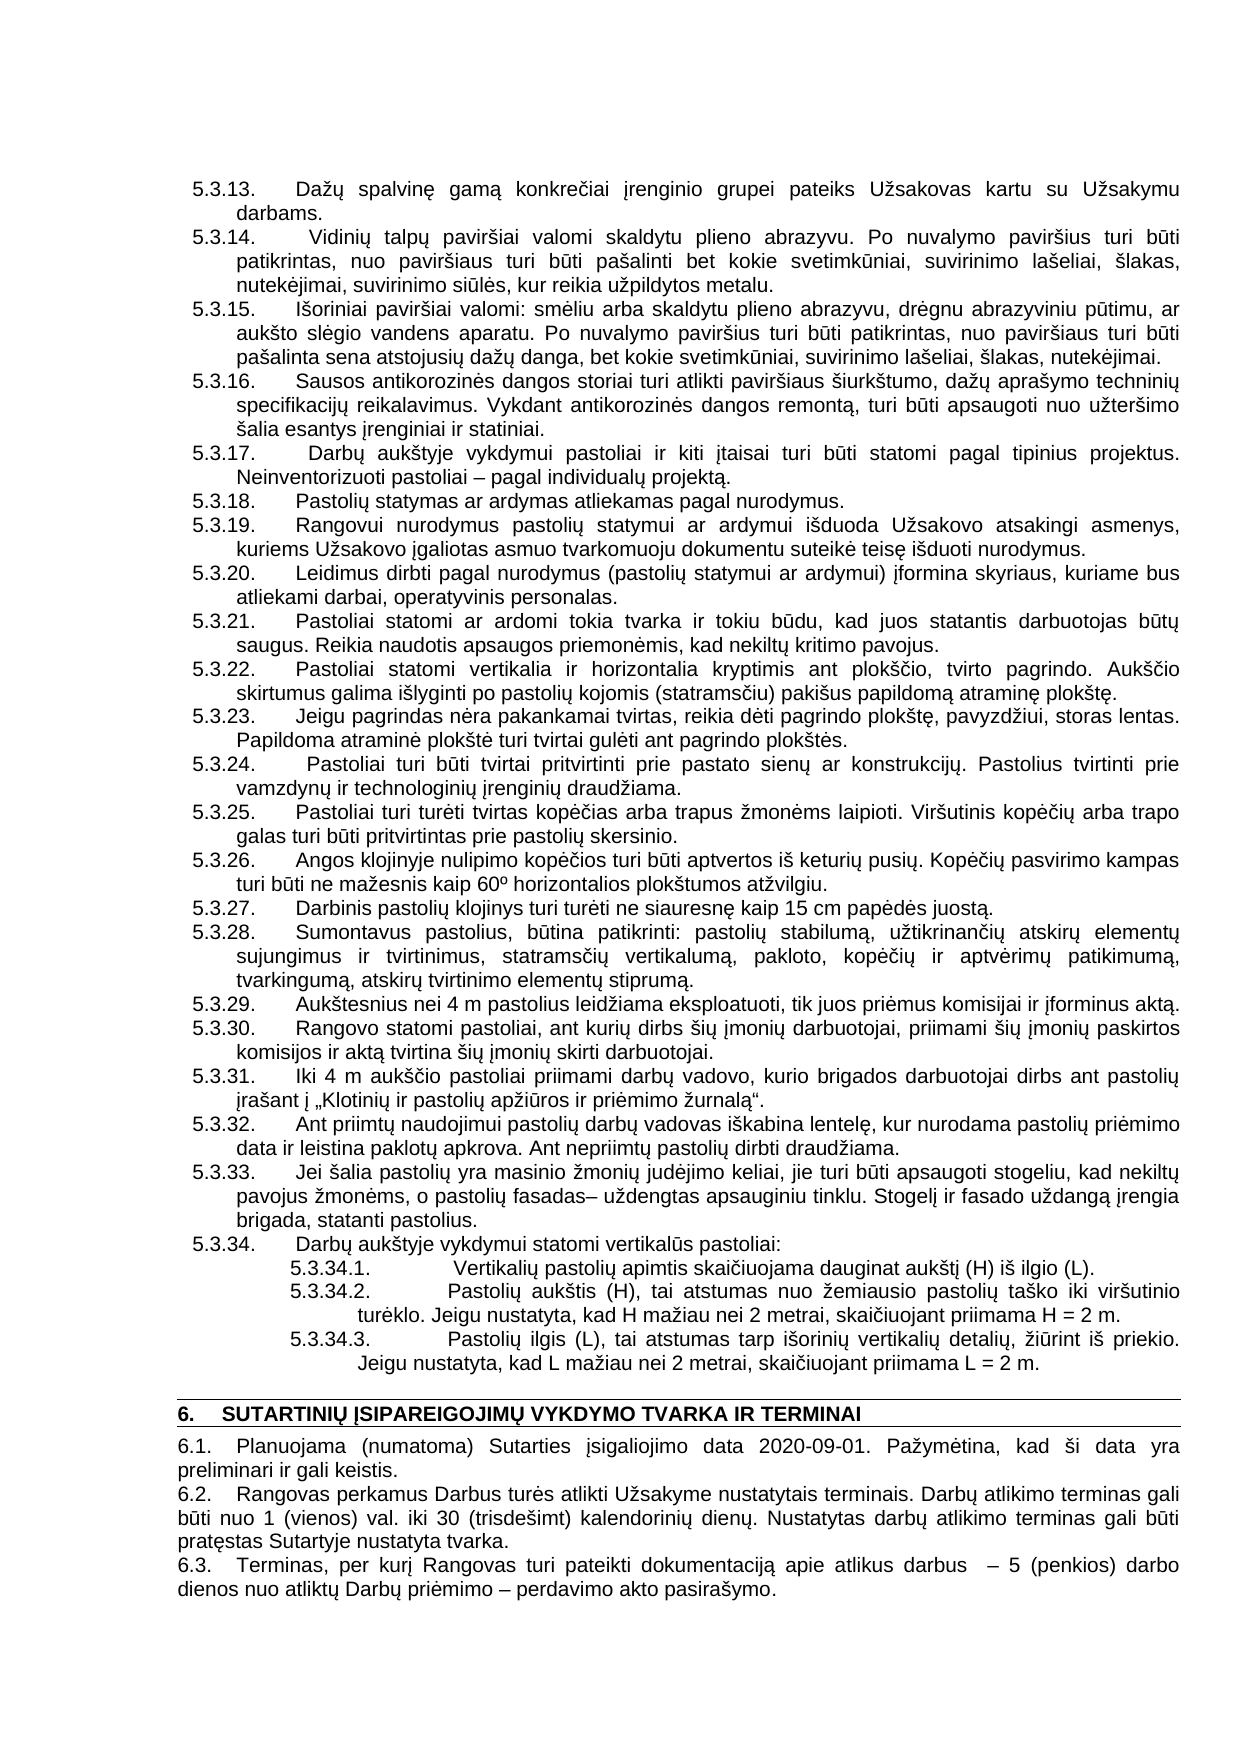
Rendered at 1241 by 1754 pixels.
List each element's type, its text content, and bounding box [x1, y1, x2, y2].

list Pastolių aukštis (H), tai atstumas nuo žemiausio pastolių taško iki viršutinio turėklo. Jeigu nustatyta, kad H mažiau nei 2 metrai, skaičiuojant priimama H = 2 m. [290, 1279, 1181, 1327]
list Jei šalia pastolių yra masinio žmonių judėjimo keliai, jie turi būti apsaugoti stogeliu, kad nekiltų pavojus žmonėms, o pastolių fasadas– uždengtas apsauginiu tinklu. Stogelį ir fasado uždangą įrengia brigada, statanti pastolius. [192, 1159, 1181, 1231]
list Išoriniai paviršiai valomi: smėliu arba skaldytu plieno abrazyvu, drėgnu abrazyviniu pūtimu, ar aukšto slėgio vandens aparatu. Po nuvalymo paviršius turi būti patikrintas, nuo paviršiaus turi būti pašalinta sena atstojusių dažų danga, bet kokie svetimkūniai, suvirinimo lašeliai, šlakas, nutekėjimai. [192, 297, 1181, 369]
list Pastoliai statomi vertikalia ir horizontalia kryptimis ant plokščio, tvirto pagrindo. Aukščio skirtumus galima išlyginti po pastolių kojomis (statramsčiu) pakišus papildomą atraminę plokštę. [192, 656, 1181, 704]
list Leidimus dirbti pagal nurodymus (pastolių statymui ar ardymui) įformina skyriaus, kuriame bus atliekami darbai, operatyvinis personalas. [192, 561, 1181, 608]
list Rangovas perkamus Darbus turės atlikti Užsakyme nustatytais terminais. Darbų atlikimo terminas gali būti nuo 1 (vienos) val. iki 30 (trisdešimt) kalendorinių dienų. Nustatytas darbų atlikimo terminas gali būti pratęstas Sutartyje nustatyta tvarka. [177, 1481, 1181, 1553]
list Vidinių talpų paviršiai valomi skaldytu plieno abrazyvu. Po nuvalymo paviršius turi būti patikrintas, nuo paviršiaus turi būti pašalinti bet kokie svetimkūniai, suvirinimo lašeliai, šlakas, nutekėjimai, suvirinimo siūlės, kur reikia užpildytos metalu. [192, 225, 1181, 297]
list Pastolių statymas ar ardymas atliekamas pagal nurodymus. [192, 489, 1181, 513]
list Planuojama (numatoma) Sutarties įsigaliojimo data 2020-09-01. Pažymėtina, kad ši data yra preliminari ir gali keistis. [177, 1433, 1181, 1481]
list Aukštesnius nei 4 m pastolius leidžiama eksploatuoti, tik juos priėmus komisijai ir įforminus aktą. [192, 992, 1181, 1016]
list Pastoliai turi turėti tvirtas kopėčias arba trapus žmonėms laipioti. Viršutinis kopėčių arba trapo galas turi būti pritvirtintas prie pastolių skersinio. [192, 800, 1181, 848]
list Jeigu pagrindas nėra pakankamai tvirtas, reikia dėti pagrindo plokštę, pavyzdžiui, storas lentas. Papildoma atraminė plokštė turi tvirtai gulėti ant pagrindo plokštės. [192, 704, 1181, 752]
list Sausos antikorozinės dangos storiai turi atlikti paviršiaus šiurkštumo, dažų aprašymo techninių specifikacijų reikalavimus. Vykdant antikorozinės dangos remontą, turi būti apsaugoti nuo užteršimo šalia esantys įrenginiai ir statiniai. [192, 369, 1181, 441]
list Pastolių ilgis (L), tai atstumas tarp išorinių vertikalių detalių, žiūrint iš priekio. Jeigu nustatyta, kad L mažiau nei 2 metrai, skaičiuojant priimama L = 2 m. [290, 1327, 1181, 1375]
list Pastoliai statomi ar ardomi tokia tvarka ir tokiu būdu, kad juos statantis darbuotojas būtų saugus. Reikia naudotis apsaugos priemonėmis, kad nekiltų kritimo pavojus. [192, 608, 1181, 656]
list Ant priimtų naudojimui pastolių darbų vadovas iškabina lentelę, kur nurodama pastolių priėmimo data ir leistina paklotų apkrova. Ant nepriimtų pastolių dirbti draudžiama. [192, 1112, 1181, 1159]
list Darbų aukštyje vykdymui statomi vertikalūs pastoliai: [192, 1231, 1181, 1255]
list Angos klojinyje nulipimo kopėčios turi būti aptvertos iš keturių pusių. Kopėčių pasvirimo kampas turi būti ne mažesnis kaip 60º horizontalios plokštumos atžvilgiu. [192, 848, 1181, 896]
list Vertikalių pastolių apimtis skaičiuojama dauginat aukštį (H) iš ilgio (L). [290, 1255, 1181, 1279]
list Rangovui nurodymus pastolių statymui ar ardymui išduoda Užsakovo atsakingi asmenys, kuriems Užsakovo įgaliotas asmuo tvarkomuoju dokumentu suteikė teisę išduoti nurodymus. [192, 513, 1181, 561]
list Pastoliai turi būti tvirtai pritvirtinti prie pastato sienų ar konstrukcijų. Pastolius tvirtinti prie vamzdynų ir technologinių įrenginių draudžiama. [192, 752, 1181, 800]
list Terminas, per kurį Rangovas turi pateikti dokumentaciją apie atlikus darbus – 5 (penkios) darbo dienos nuo atliktų Darbų priėmimo – perdavimo akto pasirašymo. [177, 1553, 1181, 1601]
list Darbų aukštyje vykdymui pastoliai ir kiti įtaisai turi būti statomi pagal tipinius projektus. Neinventorizuoti pastoliai – pagal individualų projektą. [192, 441, 1181, 489]
list Dažų spalvinę gamą konkrečiai įrenginio grupei pateiks Užsakovas kartu su Užsakymu darbams. [192, 177, 1181, 225]
list Darbinis pastolių klojinys turi turėti ne siauresnę kaip 15 cm papėdės juostą. [192, 896, 1181, 920]
list Sumontavus pastolius, būtina patikrinti: pastolių stabilumą, užtikrinančių atskirų elementų sujungimus ir tvirtinimus, statramsčių vertikalumą, pakloto, kopėčių ir aptvėrimų patikimumą, tvarkingumą, atskirų tvirtinimo elementų stiprumą. [192, 920, 1181, 992]
list SUTARTINIŲ ĮSIPAREIGOJIMŲ VYKDYMO TVARKA IR TERMINAI [177, 1400, 1181, 1426]
list Rangovo statomi pastoliai, ant kurių dirbs šių įmonių darbuotojai, priimami šių įmonių paskirtos komisijos ir aktą tvirtina šių įmonių skirti darbuotojai. [192, 1016, 1181, 1064]
list Iki 4 m aukščio pastoliai priimami darbų vadovo, kurio brigados darbuotojai dirbs ant pastolių įrašant į „Klotinių ir pastolių apžiūros ir priėmimo žurnalą“. [192, 1064, 1181, 1112]
